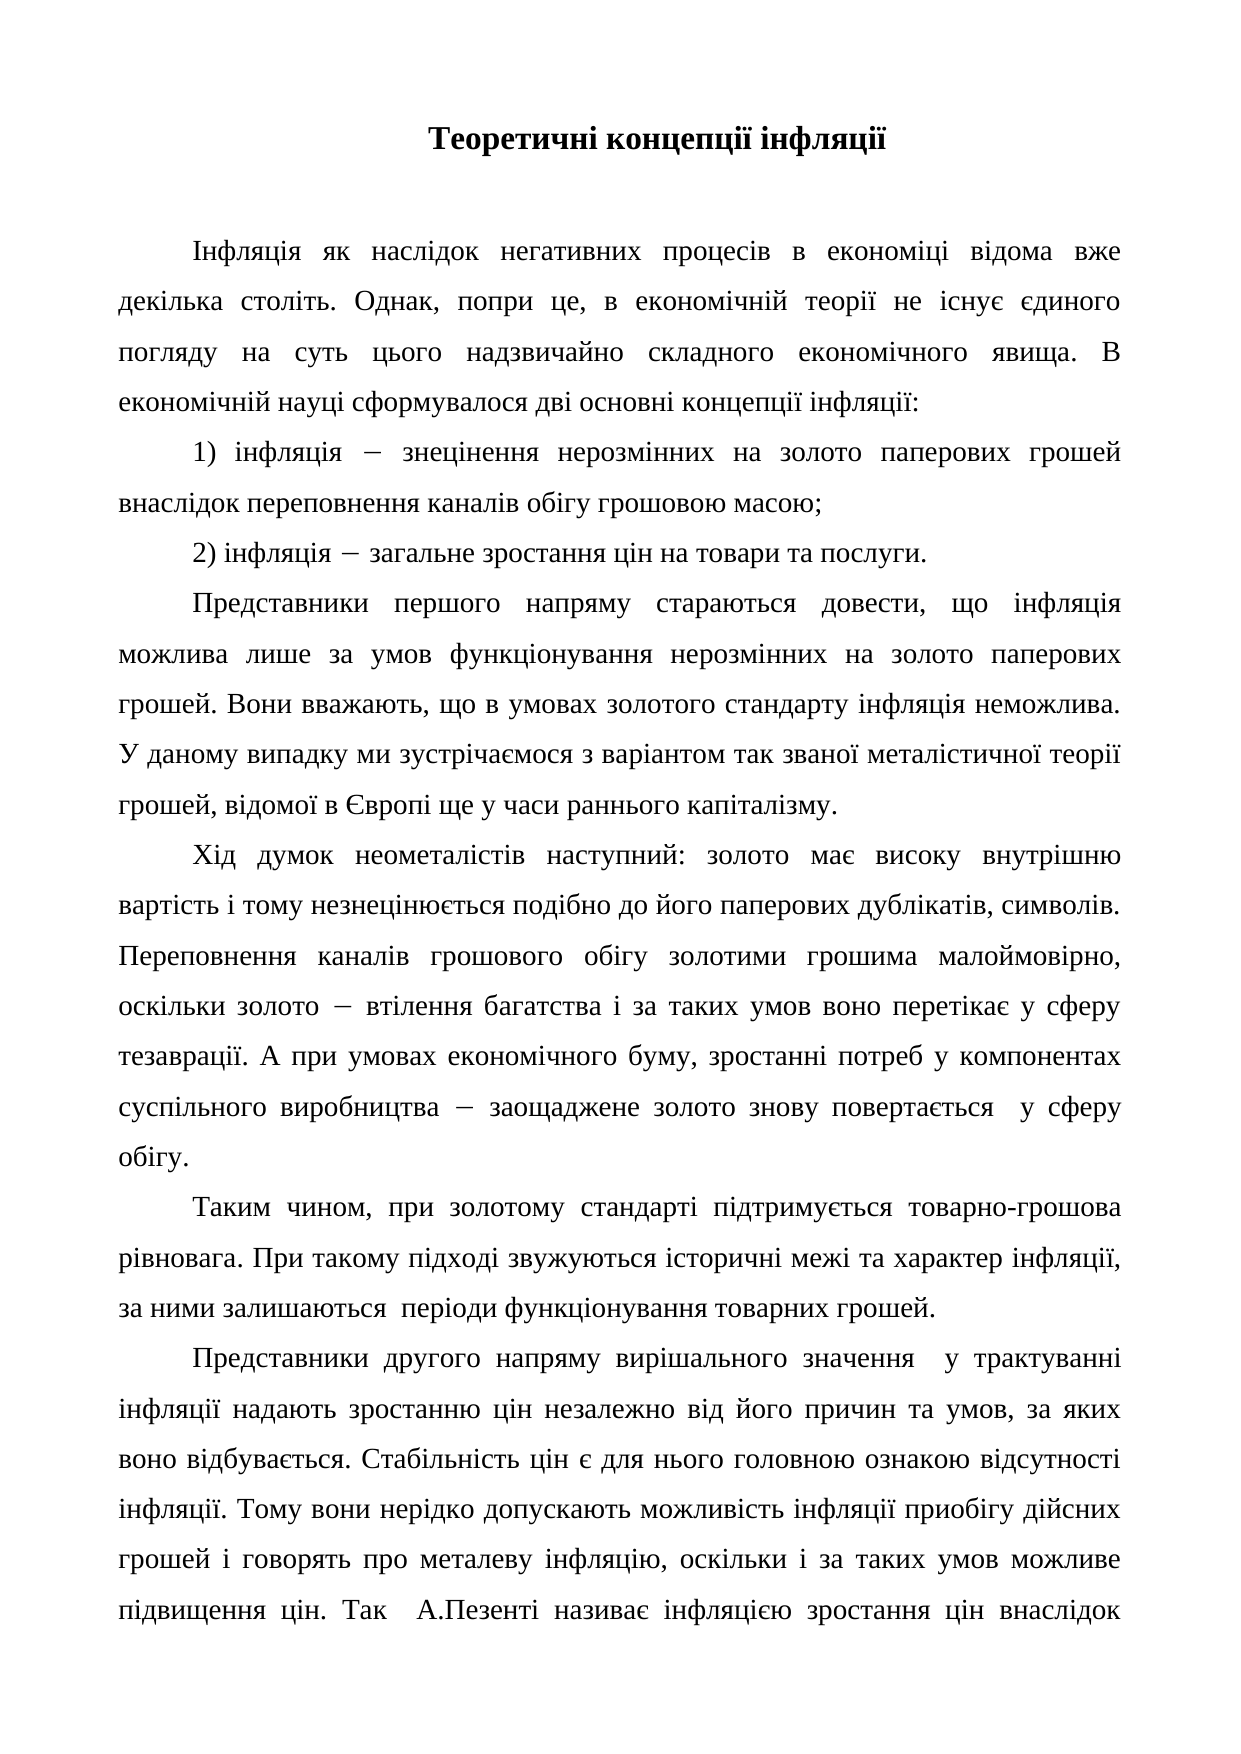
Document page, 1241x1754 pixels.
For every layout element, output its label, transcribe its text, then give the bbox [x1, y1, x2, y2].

text Таким чином, при золотому стандарті підтримується товарно-грошова рівновага. При такому підході звужуються історичні межі та характер інфляції, за ними залишаються періоди функціонування товарних грошей. [118, 1189, 1122, 1324]
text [118, 1340, 1122, 1626]
text Теоретичні концепції інфляції [118, 118, 1122, 156]
text Інфляція як наслідок негативних процесів в економіці відома вже декілька століть. Однак, попри це, в економічній теорії не існує єдиного погляду на суть цього надзвичайно складного економічного явища. В економічній науці сформувалося дві основні концепції інфляції: [118, 233, 1122, 418]
text 2) інфляція загальне зростання цін на товари та послуги. [118, 535, 1122, 569]
text 1) інфляція знецінення нерозмінних на золото паперових грошей внаслідок переповнення каналів обігу грошовою масою; [118, 434, 1122, 518]
text Представники першого напряму стараються довести, що інфляція можлива лише за умов функціонування нерозмінних на золото паперових грошей. Вони вважають, що в умовах золотого стандарту інфляція неможлива. У даному випадку ми зустрічаємося з варіантом так званої металістичної теорії грошей, відомої в Європі ще у часи раннього капіталізму. [118, 586, 1122, 820]
text Хід думок неометалістів наступний: золото має високу внутрішню вартість і тому незнецінюється подібно до його паперових дублікатів, символів. Переповнення каналів грошового обігу золотими грошима малоймовірно, оскільки золото втілення багатства і за таких умов воно перетікає у сферу тезаврації. А при умовах економічного буму, зростанні потреб у компонентах суспільного виробництва заощаджене золото знову повертається у сферу обігу. [118, 837, 1122, 1173]
